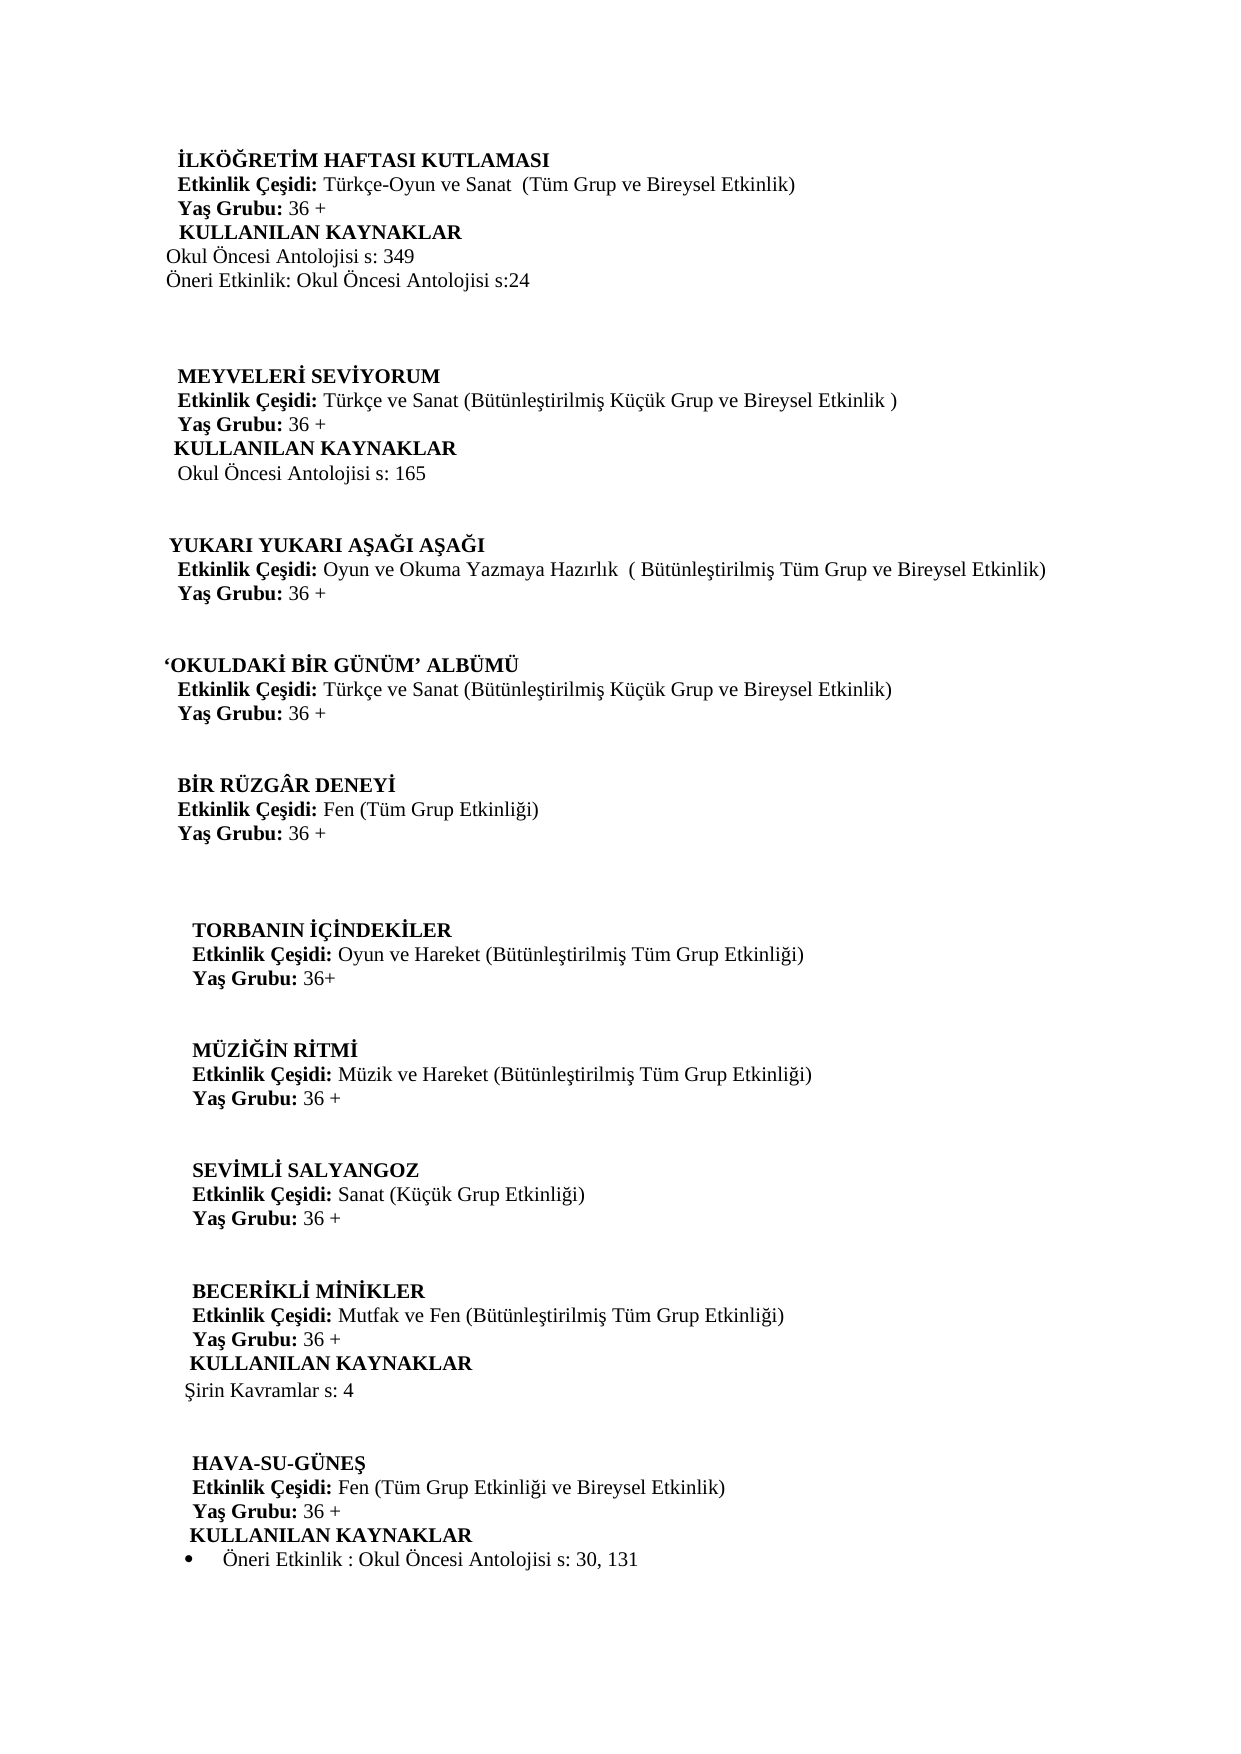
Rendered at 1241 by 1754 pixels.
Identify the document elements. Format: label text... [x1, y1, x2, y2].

text Şirin Kavramlar s: 4 [148, 1378, 1093, 1402]
text YUKARI YUKARI AŞAĞI AŞAĞI [148, 533, 1093, 557]
text Okul Öncesi Antolojisi s: 165 [177, 460, 1093, 484]
text Etkinlik Çeşidi: Müzik ve Hareket (Bütünleştirilmiş Tüm Grup Etkinliği) [148, 1062, 1093, 1086]
list SEVİMLİ SALYANGOZ [192, 1158, 1093, 1182]
text Yaş Grubu: 36 + [177, 581, 1093, 605]
list MEYVELERİ SEVİYORUM [177, 364, 1093, 388]
text Yaş Grubu: 36 + [177, 701, 1093, 725]
text KULLANILAN KAYNAKLAR [148, 436, 1093, 460]
text KULLANILAN KAYNAKLAR [148, 1523, 1093, 1547]
text Etkinlik Çeşidi: Oyun ve Okuma Yazmaya Hazırlık ( Bütünleştirilmiş Tüm Grup ve Bireysel Etkinlik) [177, 557, 1093, 581]
list HAVA-SU-GÜNEŞ [192, 1451, 1093, 1474]
text Öneri Etkinlik: Okul Öncesi Antolojisi s:24 [166, 268, 1093, 292]
text Etkinlik Çeşidi: Oyun ve Hareket (Bütünleştirilmiş Tüm Grup Etkinliği) [148, 942, 1093, 966]
text Etkinlik Çeşidi: Fen (Tüm Grup Etkinliği ve Bireysel Etkinlik) [148, 1474, 1093, 1499]
text Yaş Grubu: 36 + [148, 1086, 1093, 1110]
list TORBANIN İÇİNDEKİLER [192, 918, 1093, 942]
text Etkinlik Çeşidi: Türkçe-Oyun ve Sanat (Tüm Grup ve Bireysel Etkinlik) [177, 172, 1093, 196]
text Yaş Grubu: 36 + [177, 821, 1093, 845]
text Etkinlik Çeşidi: Türkçe ve Sanat (Bütünleştirilmiş Küçük Grup ve Bireysel Etkinlik) [177, 677, 1093, 701]
list İLKÖĞRETİM HAFTASI KUTLAMASI [177, 148, 1093, 172]
text Yaş Grubu: 36 + [148, 1499, 1093, 1523]
text Yaş Grubu: 36 + [148, 1327, 1093, 1351]
text Yaş Grubu: 36 + [177, 196, 1093, 220]
list Öneri Etkinlik : Okul Öncesi Antolojisi s: 30, 131 [185, 1547, 1093, 1571]
text Okul Öncesi Antolojisi s: 349 [166, 244, 1093, 268]
list BİR RÜZGÂR DENEYİ [177, 773, 1093, 797]
text Yaş Grubu: 36 + [148, 1206, 1093, 1230]
text Yaş Grubu: 36 + [177, 412, 1093, 436]
text KULLANILAN KAYNAKLAR [148, 1351, 1093, 1375]
text Etkinlik Çeşidi: Türkçe ve Sanat (Bütünleştirilmiş Küçük Grup ve Bireysel Etkinlik ) [177, 388, 1093, 412]
text Yaş Grubu: 36+ [148, 966, 1093, 990]
text ‘OKULDAKİ BİR GÜNÜM’ ALBÜMÜ [148, 653, 1093, 677]
text Etkinlik Çeşidi: Mutfak ve Fen (Bütünleştirilmiş Tüm Grup Etkinliği) [148, 1303, 1093, 1327]
list MÜZİĞİN RİTMİ [192, 1038, 1093, 1062]
text KULLANILAN KAYNAKLAR [148, 220, 1093, 244]
list BECERİKLİ MİNİKLER [192, 1278, 1093, 1303]
text Etkinlik Çeşidi: Sanat (Küçük Grup Etkinliği) [148, 1182, 1145, 1206]
text Etkinlik Çeşidi: Fen (Tüm Grup Etkinliği) [177, 797, 1093, 821]
